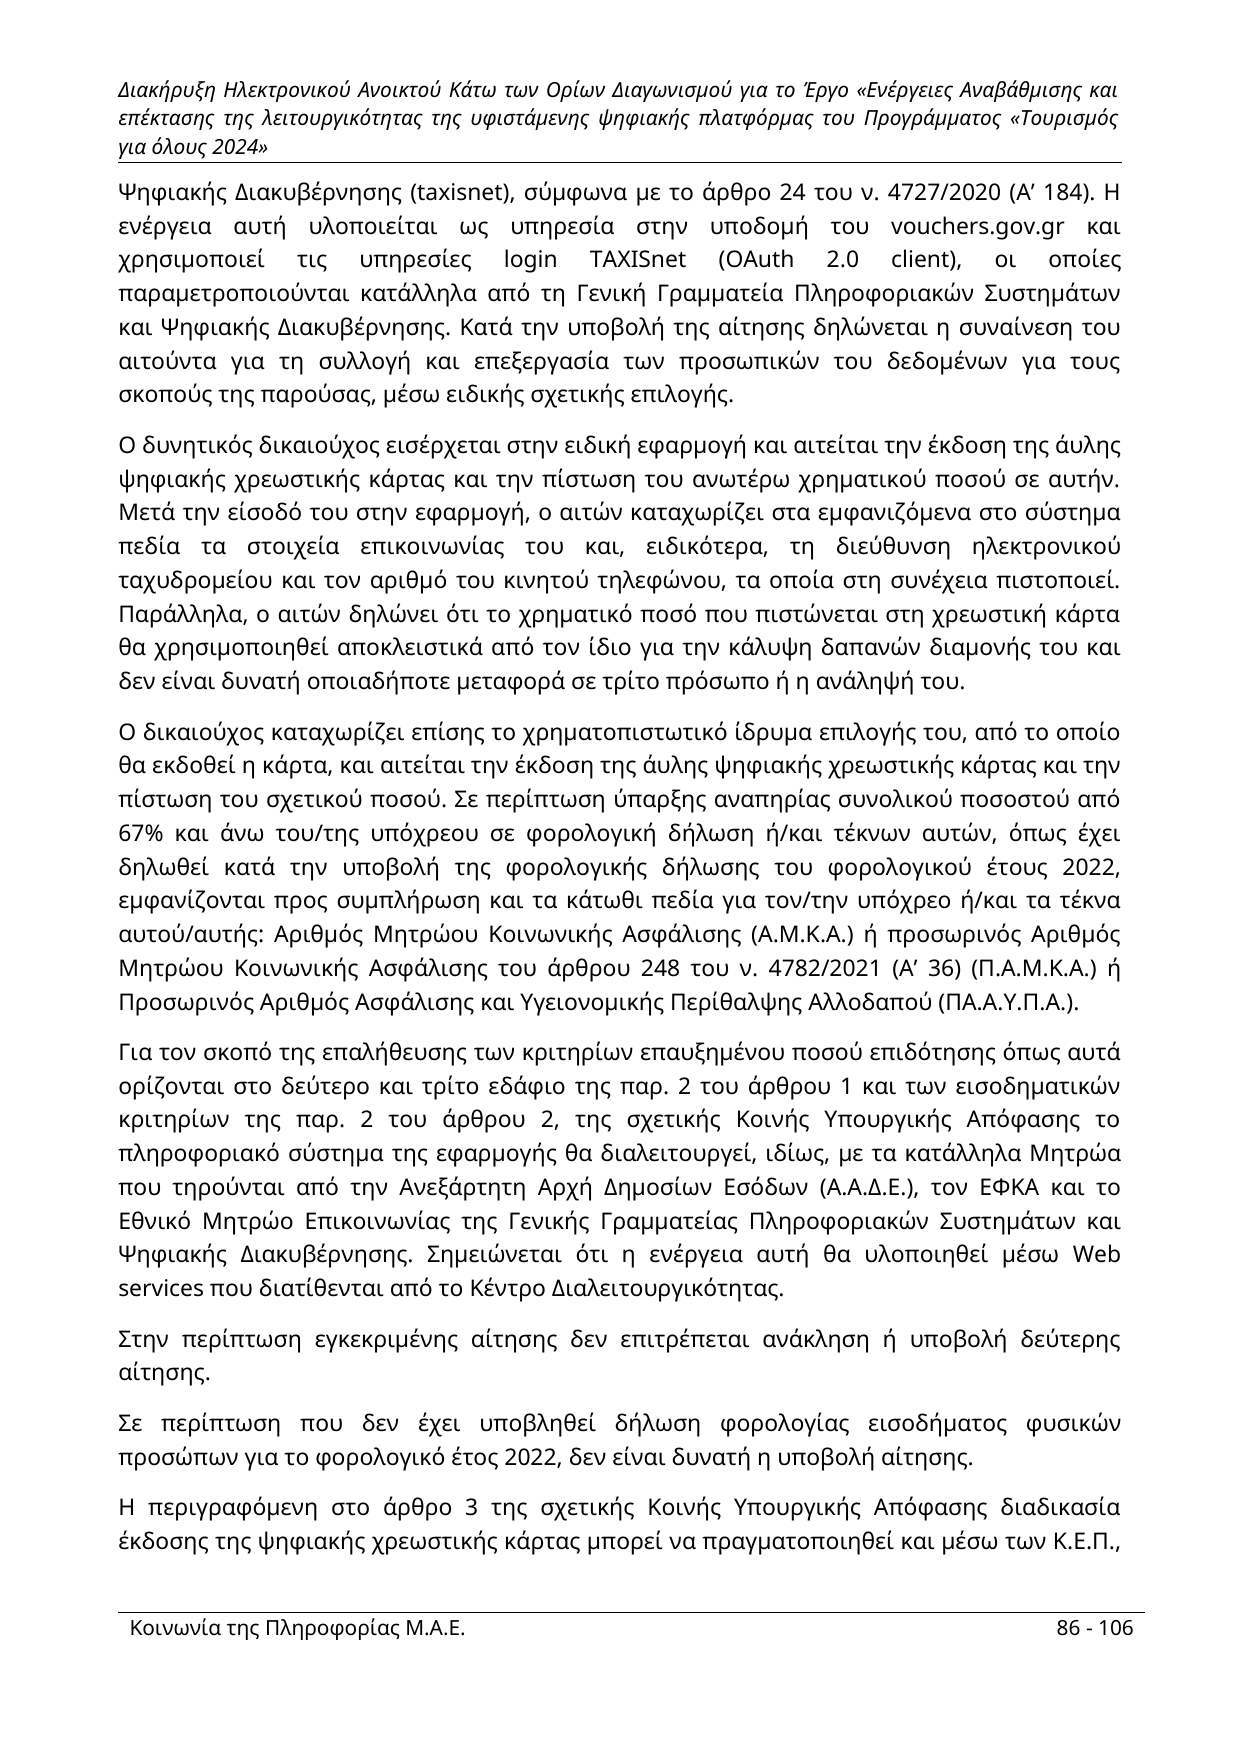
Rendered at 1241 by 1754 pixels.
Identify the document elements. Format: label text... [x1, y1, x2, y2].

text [118, 1491, 1122, 1556]
text Σε περίπτωση που δεν έχει υποβληθεί δήλωση φορολογίας εισοδήματος φυσικών προσώπων για το φορολογικό έτος 2022, δεν είναι δυνατή η υποβολή αίτησης. [118, 1407, 1122, 1472]
text Ο δικαιούχος καταχωρίζει επίσης το χρηματοπιστωτικό ίδρυμα επιλογής του, από το οποίο θα εκδοθεί η κάρτα, και αιτείται την έκδοση της άυλης ψηφιακής χρεωστικής κάρτας και την πίστωση του σχετικού ποσού. Σε περίπτωση ύπαρξης αναπηρίας συνολικού ποσοστού από 67% και άνω του/της υπόχρεου σε φορολογική δήλωση ή/και τέκνων αυτών, όπως έχει δηλωθεί κατά την υποβολή της φορολογικής δήλωσης του φορολογικού έτους 2022, εμφανίζονται προς συμπλήρωση και τα κάτωθι πεδία για τον/την υπόχρεο ή/και τα τέκνα αυτού/αυτής: Αριθμός Μητρώου Κοινωνικής Ασφάλισης (Α.Μ.Κ.Α.) ή προσωρινός Αριθμός Μητρώου Κοινωνικής Ασφάλισης του άρθρου 248 του ν. 4782/2021 (Α’ 36) (Π.Α.Μ.Κ.Α.) ή Προσωρινός Αριθμός Ασφάλισης και Υγειονομικής Περίθαλψης Αλλοδαπού (ΠΑ.Α.Υ.Π.Α.). [118, 716, 1122, 1017]
text Ο δυνητικός δικαιούχος εισέρχεται στην ειδική εφαρμογή και αιτείται την έκδοση της άυλης ψηφιακής χρεωστικής κάρτας και την πίστωση του ανωτέρω χρηματικού ποσού σε αυτήν. Μετά την είσοδό του στην εφαρμογή, ο αιτών καταχωρίζει στα εμφανιζόμενα στο σύστημα πεδία τα στοιχεία επικοινωνίας του και, ειδικότερα, τη διεύθυνση ηλεκτρονικού ταχυδρομείου και τον αριθμό του κινητού τηλεφώνου, τα οποία στη συνέχεια πιστοποιεί. Παράλληλα, ο αιτών δηλώνει ότι το χρηματικό ποσό που πιστώνεται στη χρεωστική κάρτα θα χρησιμοποιηθεί αποκλειστικά από τον ίδιο για την κάλυψη δαπανών διαμονής του και δεν είναι δυνατή οποιαδήποτε μεταφορά σε τρίτο πρόσωπο ή η ανάληψή του. [118, 429, 1122, 696]
text Στην περίπτωση εγκεκριμένης αίτησης δεν επιτρέπεται ανάκληση ή υποβολή δεύτερης αίτησης. [118, 1323, 1122, 1388]
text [118, 176, 1122, 410]
text Για τον σκοπό της επαλήθευσης των κριτηρίων επαυξημένου ποσού επιδότησης όπως αυτά ορίζονται στο δεύτερο και τρίτο εδάφιο της παρ. 2 του άρθρου 1 και των εισοδηματικών κριτηρίων της παρ. 2 του άρθρου 2, της σχετικής Κοινής Υπουργικής Απόφασης το πληροφοριακό σύστημα της εφαρμογής θα διαλειτουργεί, ιδίως, με τα κατάλληλα Μητρώα που τηρούνται από την Ανεξάρτητη Αρχή Δημοσίων Εσόδων (Α.Α.Δ.Ε.), τον ΕΦΚΑ και το Εθνικό Μητρώο Επικοινωνίας της Γενικής Γραμματείας Πληροφοριακών Συστημάτων και Ψηφιακής Διακυβέρνησης. Σημειώνεται ότι η ενέργεια αυτή θα υλοποιηθεί μέσω Web services που διατίθενται από το Κέντρο Διαλειτουργικότητας. [118, 1036, 1122, 1303]
